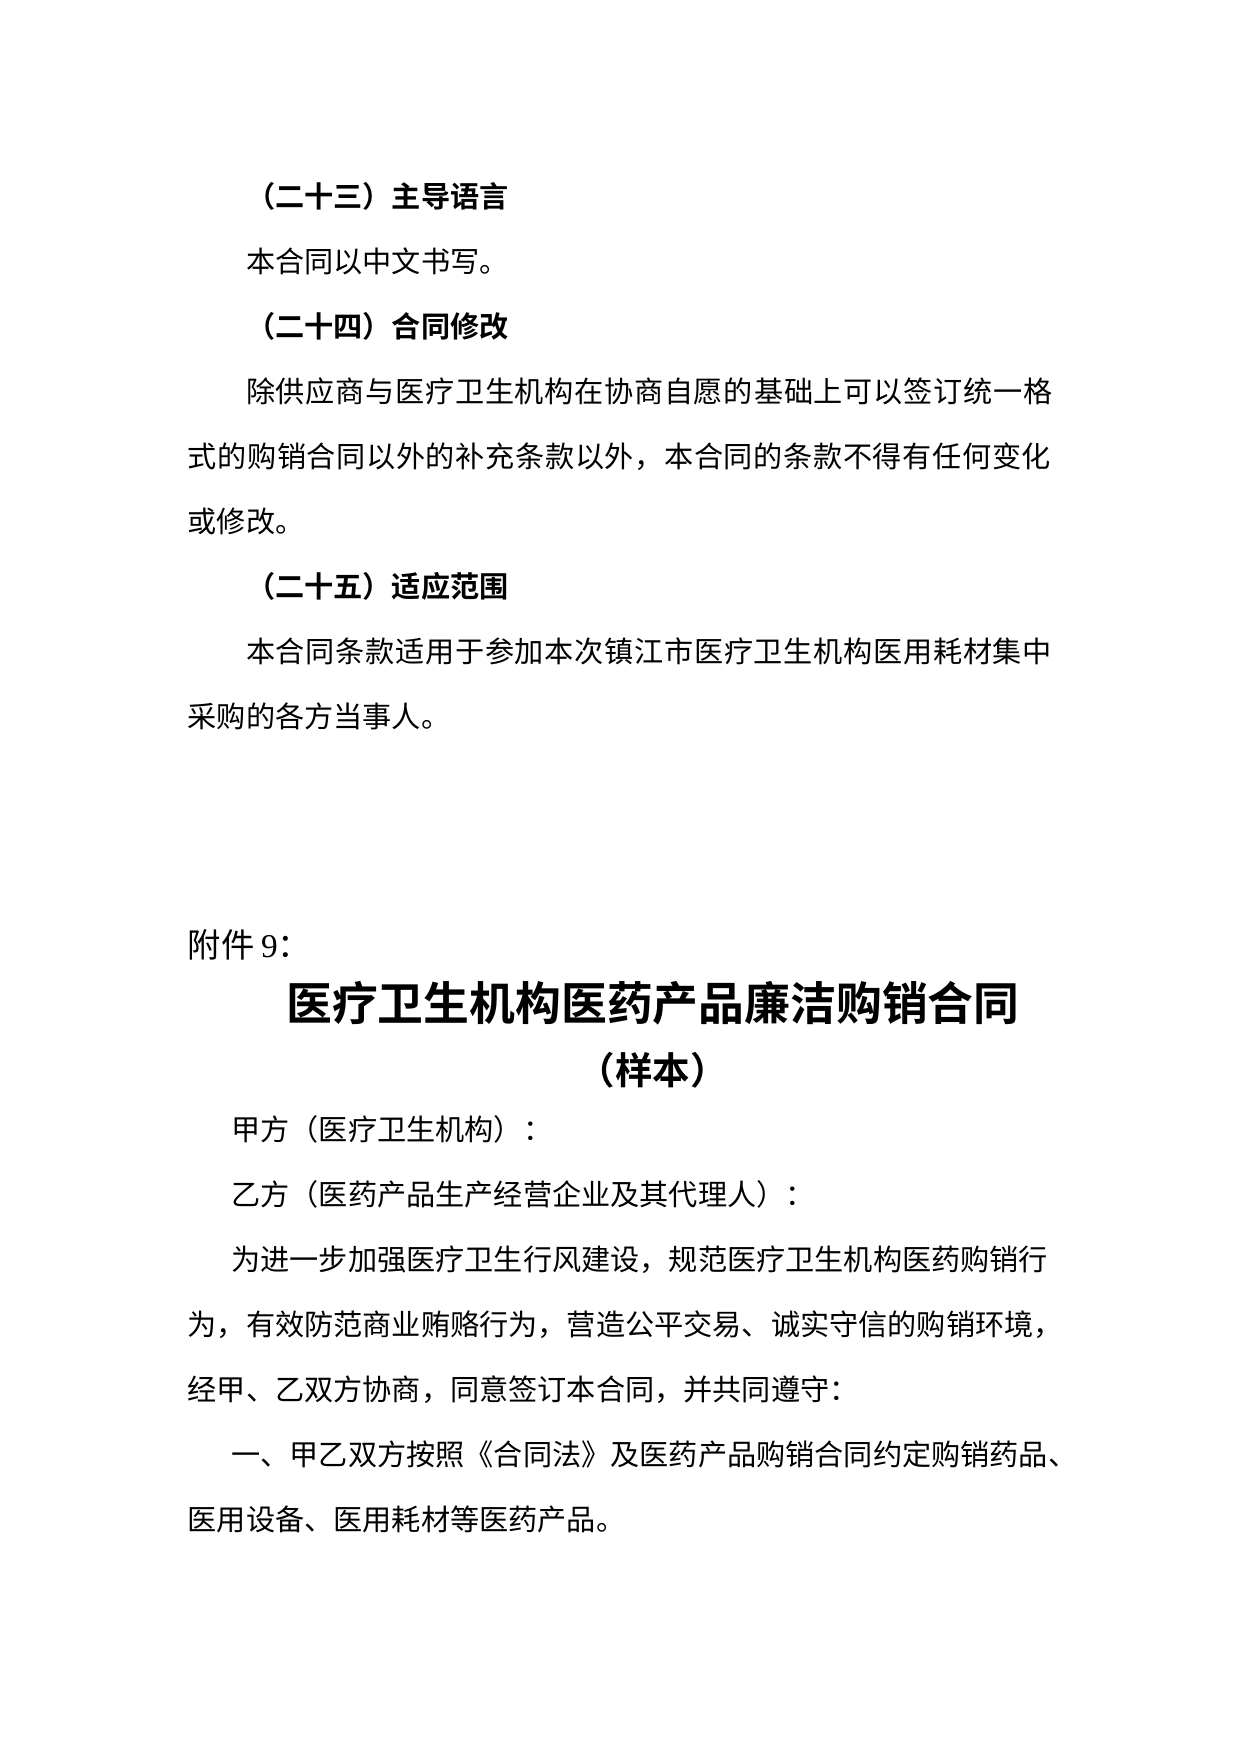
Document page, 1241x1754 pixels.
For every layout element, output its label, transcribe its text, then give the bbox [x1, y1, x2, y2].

text 甲方（医疗卫生机构）： [187, 1095, 1053, 1160]
text 为进一步加强医疗卫生行风建设，规范医疗卫生机构医药购销行为，有效防范商业贿赂行为，营造公平交易、诚实守信的购销环境，经甲、乙双方协商，同意签订本合同，并共同遵守： [187, 1225, 1053, 1420]
text 医疗卫生机构医药产品廉洁购销合同 [187, 967, 1053, 1034]
text 乙方（医药产品生产经营企业及其代理人）： [187, 1160, 1053, 1225]
text （样本） [187, 1034, 1053, 1095]
text 一、甲乙双方按照《合同法》及医药产品购销合同约定购销药品、医用设备、医用耗材等医药产品。 [187, 1420, 1053, 1550]
text 本合同条款适用于参加本次镇江市医疗卫生机构医用耗材集中采购的各方当事人。 [187, 617, 1053, 747]
text 除供应商与医疗卫生机构在协商自愿的基础上可以签订统一格式的购销合同以外的补充条款以外，本合同的条款不得有任何变化或修改。 [187, 357, 1053, 552]
text 附件9： [187, 906, 1053, 967]
text （二十五）适应范围 [187, 552, 1053, 617]
text 本合同以中文书写。 [187, 227, 1053, 292]
text （二十三）主导语言 [187, 162, 1053, 227]
text （二十四）合同修改 [187, 292, 1053, 357]
